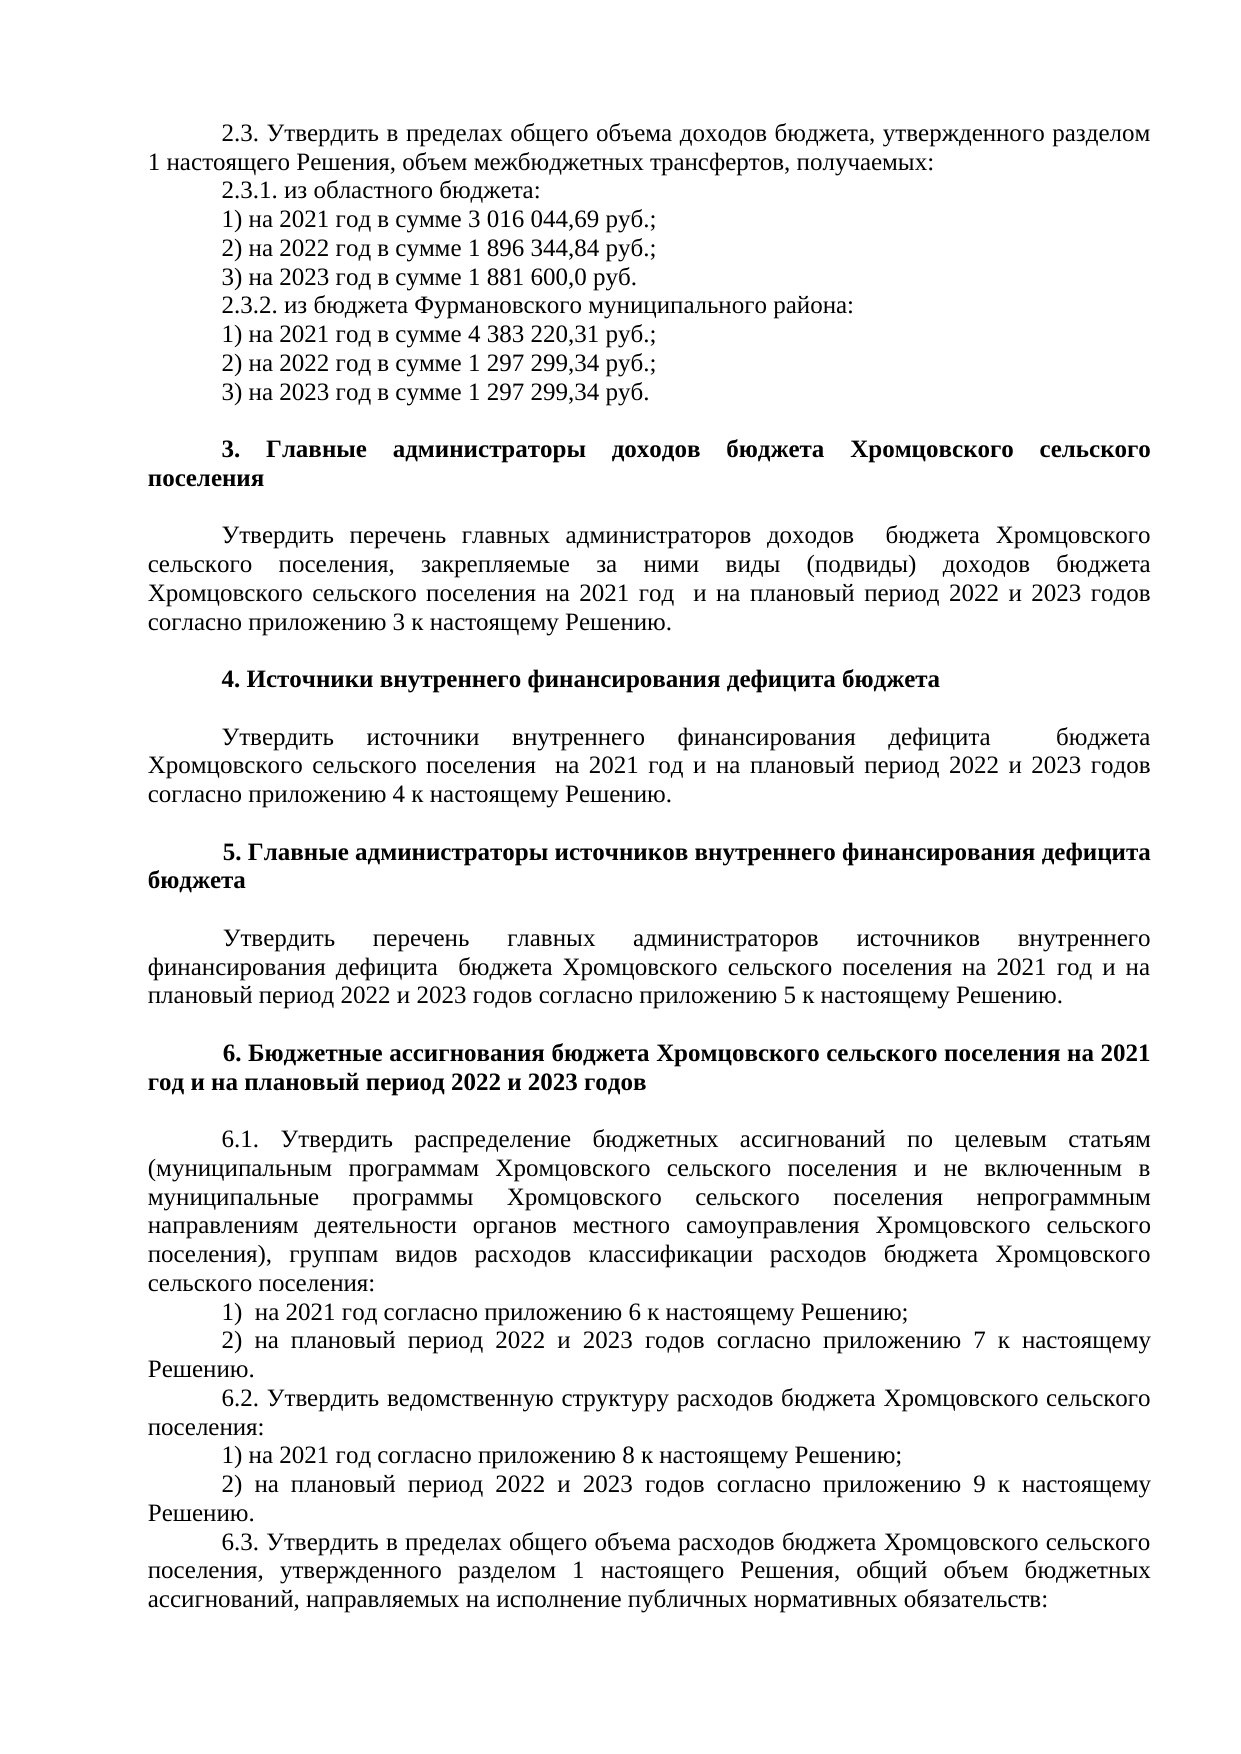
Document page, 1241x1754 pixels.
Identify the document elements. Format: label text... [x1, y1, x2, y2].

text 6.3. Утвердить в пределах общего объема расходов бюджета Хромцовского сельского поселения, утвержденного разделом 1 настоящего Решения, общий объем бюджетных ассигнований, направляемых на исполнение публичных нормативных обязательств: [148, 1527, 1152, 1613]
text 5. Главные администраторы источников внутреннего финансирования дефицита бюджета [148, 837, 1152, 894]
text 3) на 2023 год в сумме 1 297 299,34 руб. [148, 377, 1152, 406]
text 1) на 2021 год согласно приложению 6 к настоящему Решению; [148, 1297, 1152, 1326]
text 1) на 2021 год в сумме 3 016 044,69 руб.; [148, 204, 1152, 233]
text 2) на плановый период 2022 и 2023 годов согласно приложению 7 к настоящему Решению. [148, 1326, 1152, 1383]
text 1) на 2021 год согласно приложению 8 к настоящему Решению; [148, 1441, 1152, 1469]
text Утвердить источники внутреннего финансирования дефицита бюджета Хромцовского сельского поселения на 2021 год и на плановый период 2022 и 2023 годов согласно приложению 4 к настоящему Решению. [148, 722, 1152, 808]
text 1) на 2021 год в сумме 4 383 220,31 руб.; [148, 319, 1152, 348]
text 6.2. Утвердить ведомственную структуру расходов бюджета Хромцовского сельского поселения: [148, 1383, 1152, 1441]
text 2.3. Утвердить в пределах общего объема доходов бюджета, утвержденного разделом 1 настоящего Решения, объем межбюджетных трансфертов, получаемых: [148, 118, 1152, 176]
text 6. Бюджетные ассигнования бюджета Хромцовского сельского поселения на 2021 год и на плановый период 2022 и 2023 годов [148, 1038, 1152, 1096]
text 3. Главные администраторы доходов бюджета Хромцовского сельского поселения [148, 434, 1152, 492]
text 4. Источники внутреннего финансирования дефицита бюджета [148, 664, 1152, 693]
text 3) на 2023 год в сумме 1 881 600,0 руб. [148, 262, 1152, 291]
text 2) на плановый период 2022 и 2023 годов согласно приложению 9 к настоящему Решению. [148, 1469, 1152, 1527]
text 2.3.2. из бюджета Фурмановского муниципального района: [148, 291, 1152, 319]
text Утвердить перечень главных администраторов доходов бюджета Хромцовского сельского поселения, закрепляемые за ними виды (подвиды) доходов бюджета Хромцовского сельского поселения на 2021 год и на плановый период 2022 и 2023 годов согласно приложению 3 к настоящему Решению. [148, 521, 1152, 636]
text 6.1. Утвердить распределение бюджетных ассигнований по целевым статьям (муниципальным программам Хромцовского сельского поселения и не включенным в муниципальные программы Хромцовского сельского поселения непрограммным направлениям деятельности органов местного самоуправления Хромцовского сельского поселения), группам видов расходов классификации расходов бюджета Хромцовского сельского поселения: [148, 1124, 1152, 1297]
text 2) на 2022 год в сумме 1 896 344,84 руб.; [148, 233, 1152, 262]
text Утвердить перечень главных администраторов источников внутреннего финансирования дефицита бюджета Хромцовского сельского поселения на 2021 год и на плановый период 2022 и 2023 годов согласно приложению 5 к настоящему Решению. [148, 923, 1152, 1009]
text 2.3.1. из областного бюджета: [148, 176, 1152, 204]
text 2) на 2022 год в сумме 1 297 299,34 руб.; [148, 348, 1152, 377]
